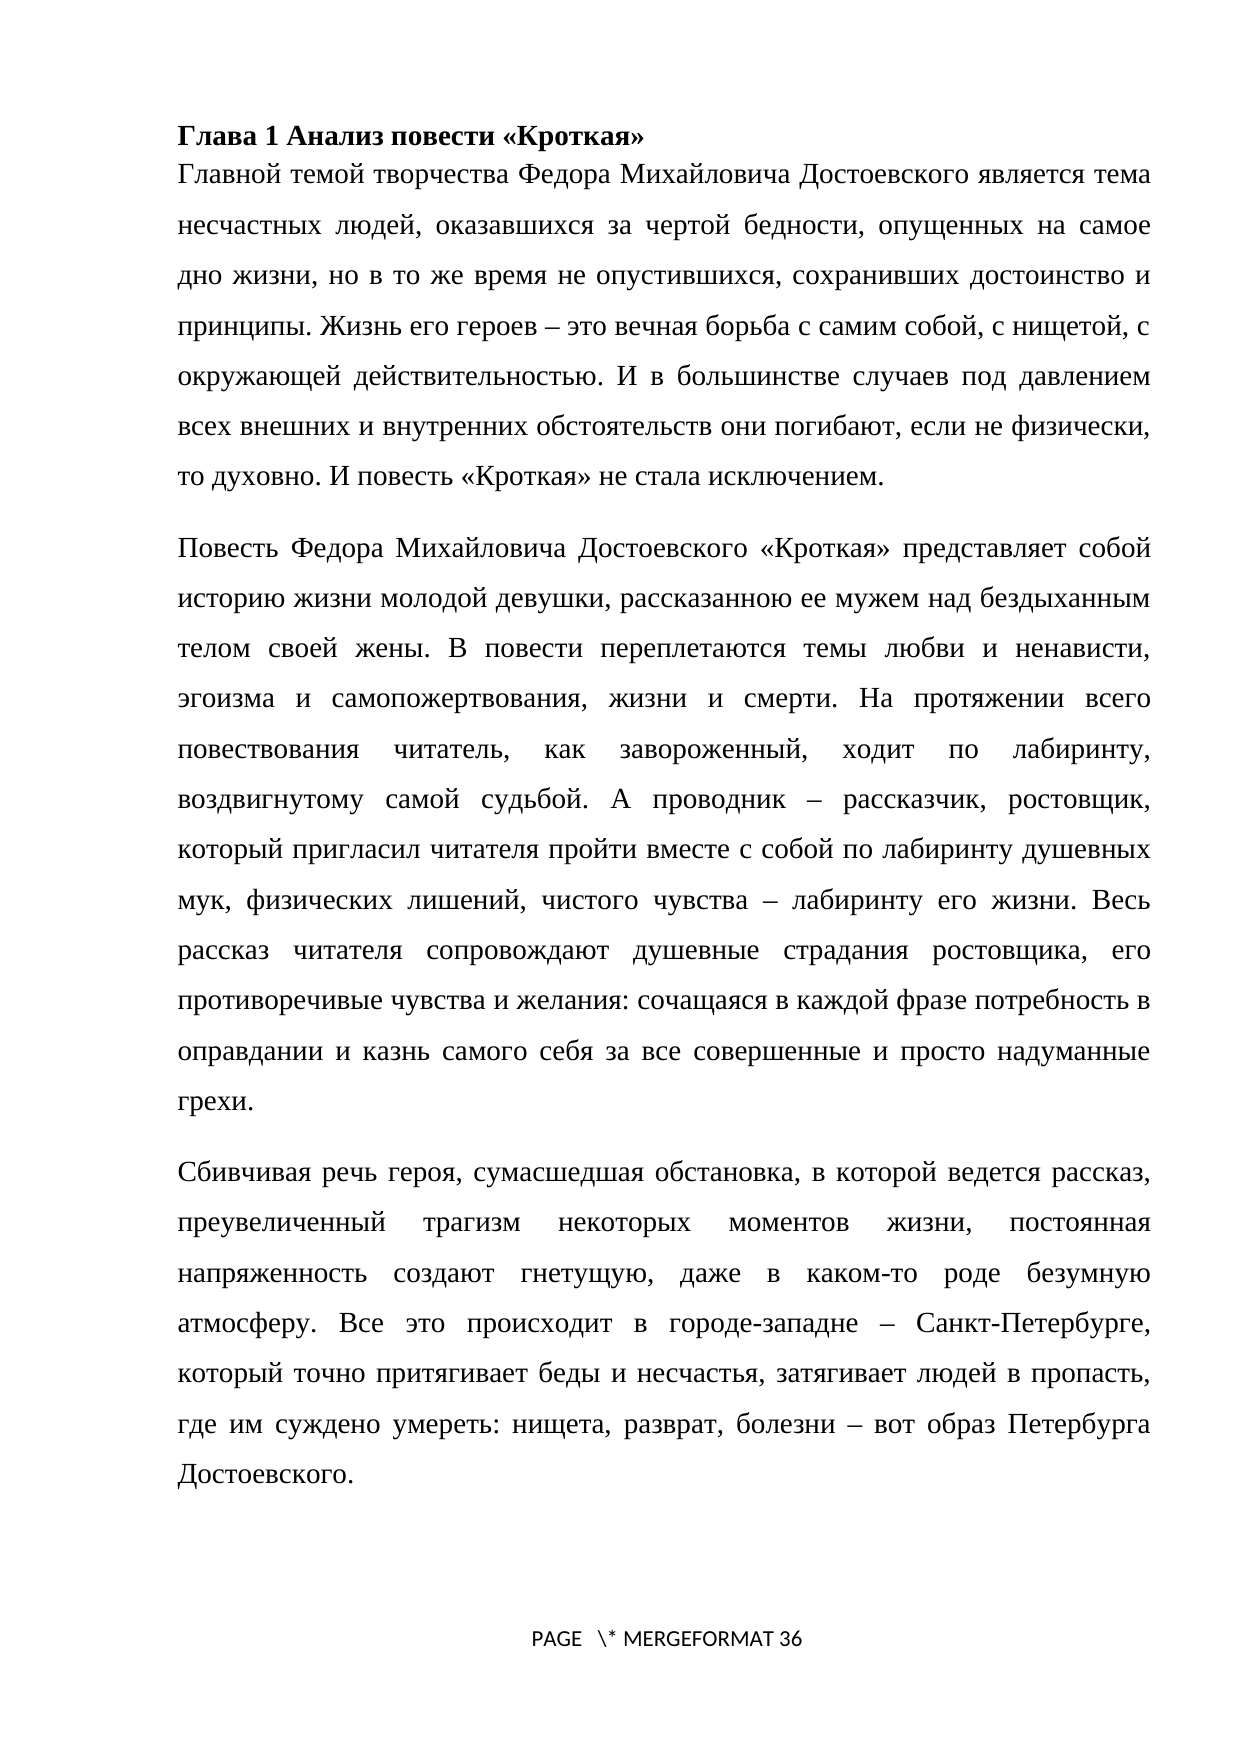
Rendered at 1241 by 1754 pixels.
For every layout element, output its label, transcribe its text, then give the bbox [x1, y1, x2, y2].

text Сбивчивая речь героя, сумасшедшая обстановка, в которой ведется рассказ, преувеличенный трагизм некоторых моментов жизни, постоянная напряженность создают гнетущую, даже в каком-то роде безумную атмосферу. Все это происходит в городе-западне – Санкт-Петербурге, который точно притягивает беды и несчастья, затягивает людей в пропасть, где им суждено умереть: нищета, разврат, болезни – вот образ Петербурга Достоевского. [177, 1154, 1152, 1490]
text Повесть Федора Михайловича Достоевского «Кроткая» представляет собой историю жизни молодой девушки, рассказанною ее мужем над бездыханным телом своей жены. В повести переплетаются темы любви и ненависти, эгоизма и самопожертвования, жизни и смерти. На протяжении всего повествования читатель, как завороженный, ходит по лабиринту, воздвигнутому самой судьбой. А проводник – рассказчик, ростовщик, который пригласил читателя пройти вместе с собой по лабиринту душевных мук, физических лишений, чистого чувства – лабиринту его жизни. Весь рассказ читателя сопровождают душевные страдания ростовщика, его противоречивые чувства и желания: сочащаяся в каждой фразе потребность в оправдании и казнь самого себя за все совершенные и просто надуманные грехи. [177, 530, 1152, 1117]
subtitle Анализ повести «Кроткая» [177, 118, 1152, 152]
text Главной темой творчества Федора Михайловича Достоевского является тема несчастных людей, оказавшихся за чертой бедности, опущенных на самое дно жизни, но в то же время не опустившихся, сохранивших достоинство и принципы. Жизнь его героев – это вечная борьба с самим собой, с нищетой, с окружающей действительностью. И в большинстве случаев под давлением всех внешних и внутренних обстоятельств они погибают, если не физически, то духовно. И повесть «Кроткая» не стала исключением. [177, 157, 1152, 492]
